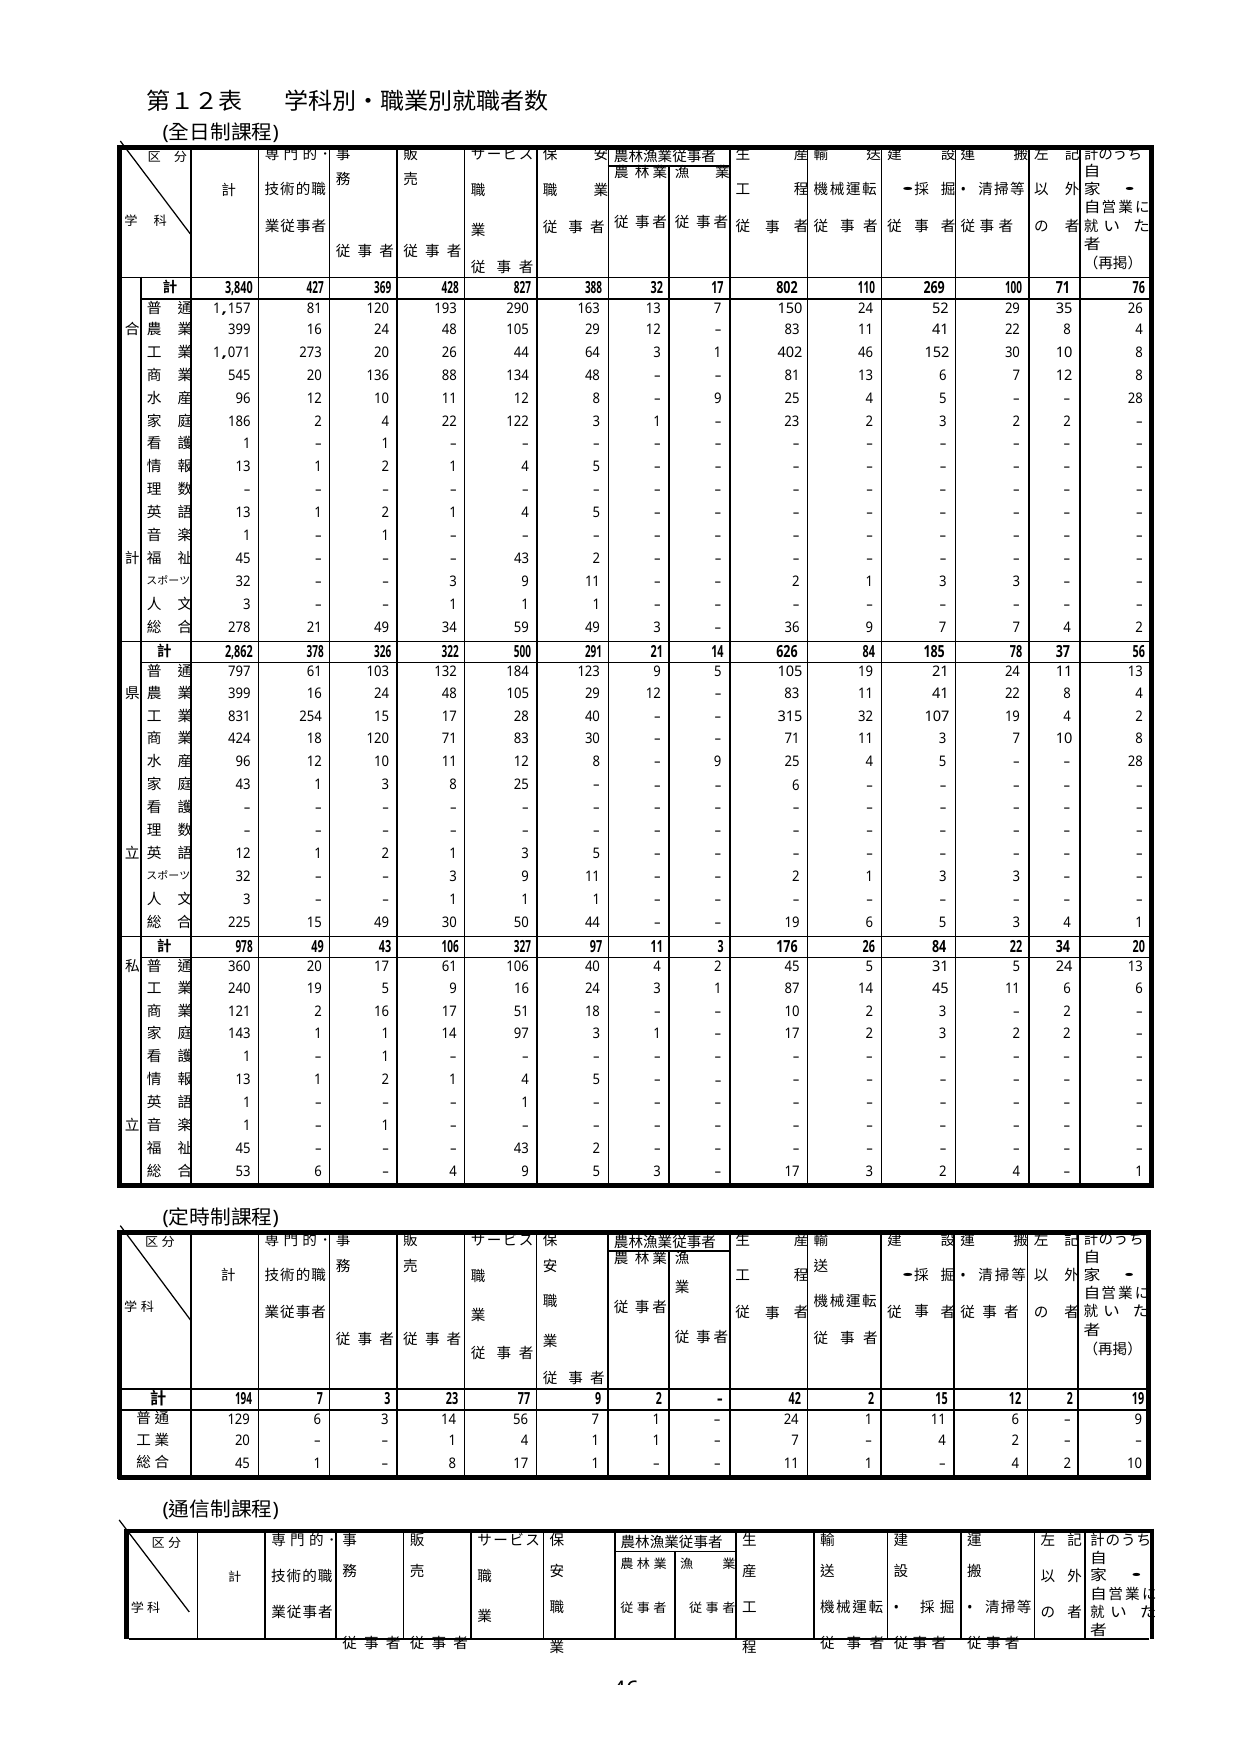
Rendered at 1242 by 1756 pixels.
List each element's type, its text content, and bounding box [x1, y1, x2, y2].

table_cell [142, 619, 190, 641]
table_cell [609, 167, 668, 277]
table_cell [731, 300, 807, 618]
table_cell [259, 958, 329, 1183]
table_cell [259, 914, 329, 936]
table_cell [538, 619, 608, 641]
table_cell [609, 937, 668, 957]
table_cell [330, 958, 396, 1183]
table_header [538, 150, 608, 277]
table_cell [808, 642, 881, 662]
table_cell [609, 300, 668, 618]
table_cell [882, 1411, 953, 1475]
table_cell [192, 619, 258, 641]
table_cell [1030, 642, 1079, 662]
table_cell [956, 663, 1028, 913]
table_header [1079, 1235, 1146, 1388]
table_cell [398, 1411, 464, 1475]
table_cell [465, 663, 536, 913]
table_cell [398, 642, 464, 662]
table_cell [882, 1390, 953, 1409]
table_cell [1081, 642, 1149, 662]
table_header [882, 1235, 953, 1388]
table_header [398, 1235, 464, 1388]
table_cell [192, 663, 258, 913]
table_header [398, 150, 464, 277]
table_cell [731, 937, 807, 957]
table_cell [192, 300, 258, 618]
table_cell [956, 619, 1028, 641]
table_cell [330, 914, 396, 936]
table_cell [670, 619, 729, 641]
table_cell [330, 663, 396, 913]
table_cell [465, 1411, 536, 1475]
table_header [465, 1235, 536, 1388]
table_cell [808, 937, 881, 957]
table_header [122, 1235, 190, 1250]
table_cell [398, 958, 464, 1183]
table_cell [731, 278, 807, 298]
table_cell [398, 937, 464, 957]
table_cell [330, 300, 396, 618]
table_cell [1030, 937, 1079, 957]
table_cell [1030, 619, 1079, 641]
text (全日制課程) [162, 118, 1242, 145]
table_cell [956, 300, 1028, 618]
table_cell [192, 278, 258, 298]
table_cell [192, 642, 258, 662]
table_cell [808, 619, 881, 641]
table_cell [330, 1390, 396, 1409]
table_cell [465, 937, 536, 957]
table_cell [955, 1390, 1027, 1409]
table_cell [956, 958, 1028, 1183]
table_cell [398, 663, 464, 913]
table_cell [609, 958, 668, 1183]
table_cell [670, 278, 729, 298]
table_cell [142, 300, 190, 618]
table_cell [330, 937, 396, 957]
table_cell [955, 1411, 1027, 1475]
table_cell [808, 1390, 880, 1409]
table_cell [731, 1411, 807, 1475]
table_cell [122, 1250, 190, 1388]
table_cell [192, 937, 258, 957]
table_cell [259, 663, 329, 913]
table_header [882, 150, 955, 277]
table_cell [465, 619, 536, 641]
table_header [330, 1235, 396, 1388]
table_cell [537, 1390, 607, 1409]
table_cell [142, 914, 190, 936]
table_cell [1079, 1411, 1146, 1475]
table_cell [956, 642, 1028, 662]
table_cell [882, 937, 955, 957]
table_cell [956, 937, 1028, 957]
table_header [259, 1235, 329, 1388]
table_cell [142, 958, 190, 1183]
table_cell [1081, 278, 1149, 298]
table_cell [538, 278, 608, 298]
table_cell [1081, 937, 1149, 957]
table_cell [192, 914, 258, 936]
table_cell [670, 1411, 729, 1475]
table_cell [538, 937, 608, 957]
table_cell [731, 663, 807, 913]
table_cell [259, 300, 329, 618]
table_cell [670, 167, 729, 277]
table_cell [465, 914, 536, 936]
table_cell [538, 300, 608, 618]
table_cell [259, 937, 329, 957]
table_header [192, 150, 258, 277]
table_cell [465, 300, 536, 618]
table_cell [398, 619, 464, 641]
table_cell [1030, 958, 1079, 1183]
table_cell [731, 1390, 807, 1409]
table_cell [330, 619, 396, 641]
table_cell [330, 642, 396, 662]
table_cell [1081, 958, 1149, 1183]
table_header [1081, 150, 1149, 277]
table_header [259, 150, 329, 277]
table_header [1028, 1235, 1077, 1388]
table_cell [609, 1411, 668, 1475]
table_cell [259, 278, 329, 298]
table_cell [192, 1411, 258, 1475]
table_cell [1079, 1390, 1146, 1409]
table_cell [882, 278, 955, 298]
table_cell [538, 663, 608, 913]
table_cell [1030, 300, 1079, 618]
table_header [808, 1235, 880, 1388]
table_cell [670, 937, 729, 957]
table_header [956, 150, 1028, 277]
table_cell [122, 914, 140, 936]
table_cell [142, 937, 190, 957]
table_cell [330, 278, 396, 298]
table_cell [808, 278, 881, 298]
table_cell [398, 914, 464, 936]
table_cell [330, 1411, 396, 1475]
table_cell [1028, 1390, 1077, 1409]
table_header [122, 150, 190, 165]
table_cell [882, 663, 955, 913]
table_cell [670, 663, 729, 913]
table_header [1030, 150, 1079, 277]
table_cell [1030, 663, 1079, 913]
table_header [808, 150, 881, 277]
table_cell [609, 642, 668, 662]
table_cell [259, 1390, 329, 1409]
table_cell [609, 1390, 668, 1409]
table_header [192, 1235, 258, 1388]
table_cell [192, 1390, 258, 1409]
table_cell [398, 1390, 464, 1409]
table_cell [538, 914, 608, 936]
list (通信制課程) [162, 1496, 1242, 1523]
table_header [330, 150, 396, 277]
text 第１２表 学科別・職業別就職者数 [146, 85, 1242, 117]
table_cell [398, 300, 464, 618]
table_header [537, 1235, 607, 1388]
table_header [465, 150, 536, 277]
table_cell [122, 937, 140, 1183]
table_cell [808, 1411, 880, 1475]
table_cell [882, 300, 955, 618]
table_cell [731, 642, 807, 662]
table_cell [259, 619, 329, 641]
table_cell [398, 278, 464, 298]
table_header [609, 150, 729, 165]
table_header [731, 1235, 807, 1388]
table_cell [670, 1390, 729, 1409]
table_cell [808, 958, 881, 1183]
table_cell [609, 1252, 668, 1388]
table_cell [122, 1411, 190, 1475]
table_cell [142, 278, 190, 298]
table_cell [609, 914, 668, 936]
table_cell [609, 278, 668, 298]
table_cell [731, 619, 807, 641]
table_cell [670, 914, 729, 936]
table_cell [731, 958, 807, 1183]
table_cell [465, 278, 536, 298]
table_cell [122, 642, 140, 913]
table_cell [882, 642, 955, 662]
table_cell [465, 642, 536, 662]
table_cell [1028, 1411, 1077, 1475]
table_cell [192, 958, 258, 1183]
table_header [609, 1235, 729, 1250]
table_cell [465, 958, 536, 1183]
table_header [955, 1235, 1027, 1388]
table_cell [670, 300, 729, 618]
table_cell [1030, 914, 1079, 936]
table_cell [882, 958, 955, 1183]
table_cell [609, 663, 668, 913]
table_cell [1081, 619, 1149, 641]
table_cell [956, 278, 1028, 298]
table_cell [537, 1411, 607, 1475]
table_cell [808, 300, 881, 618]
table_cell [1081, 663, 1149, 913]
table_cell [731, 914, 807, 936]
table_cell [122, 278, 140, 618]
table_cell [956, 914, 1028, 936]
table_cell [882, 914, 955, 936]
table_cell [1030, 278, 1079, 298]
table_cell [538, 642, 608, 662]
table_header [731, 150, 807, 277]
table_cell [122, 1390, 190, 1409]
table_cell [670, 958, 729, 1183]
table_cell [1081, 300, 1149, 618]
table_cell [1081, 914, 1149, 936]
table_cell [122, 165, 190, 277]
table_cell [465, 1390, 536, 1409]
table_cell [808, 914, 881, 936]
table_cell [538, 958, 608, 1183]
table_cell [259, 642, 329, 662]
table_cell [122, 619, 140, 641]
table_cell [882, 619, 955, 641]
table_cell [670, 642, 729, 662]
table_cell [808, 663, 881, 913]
text (定時制課程) [162, 1203, 1242, 1230]
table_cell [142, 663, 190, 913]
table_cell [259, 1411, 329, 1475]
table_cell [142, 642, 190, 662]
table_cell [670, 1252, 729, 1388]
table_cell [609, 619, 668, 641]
